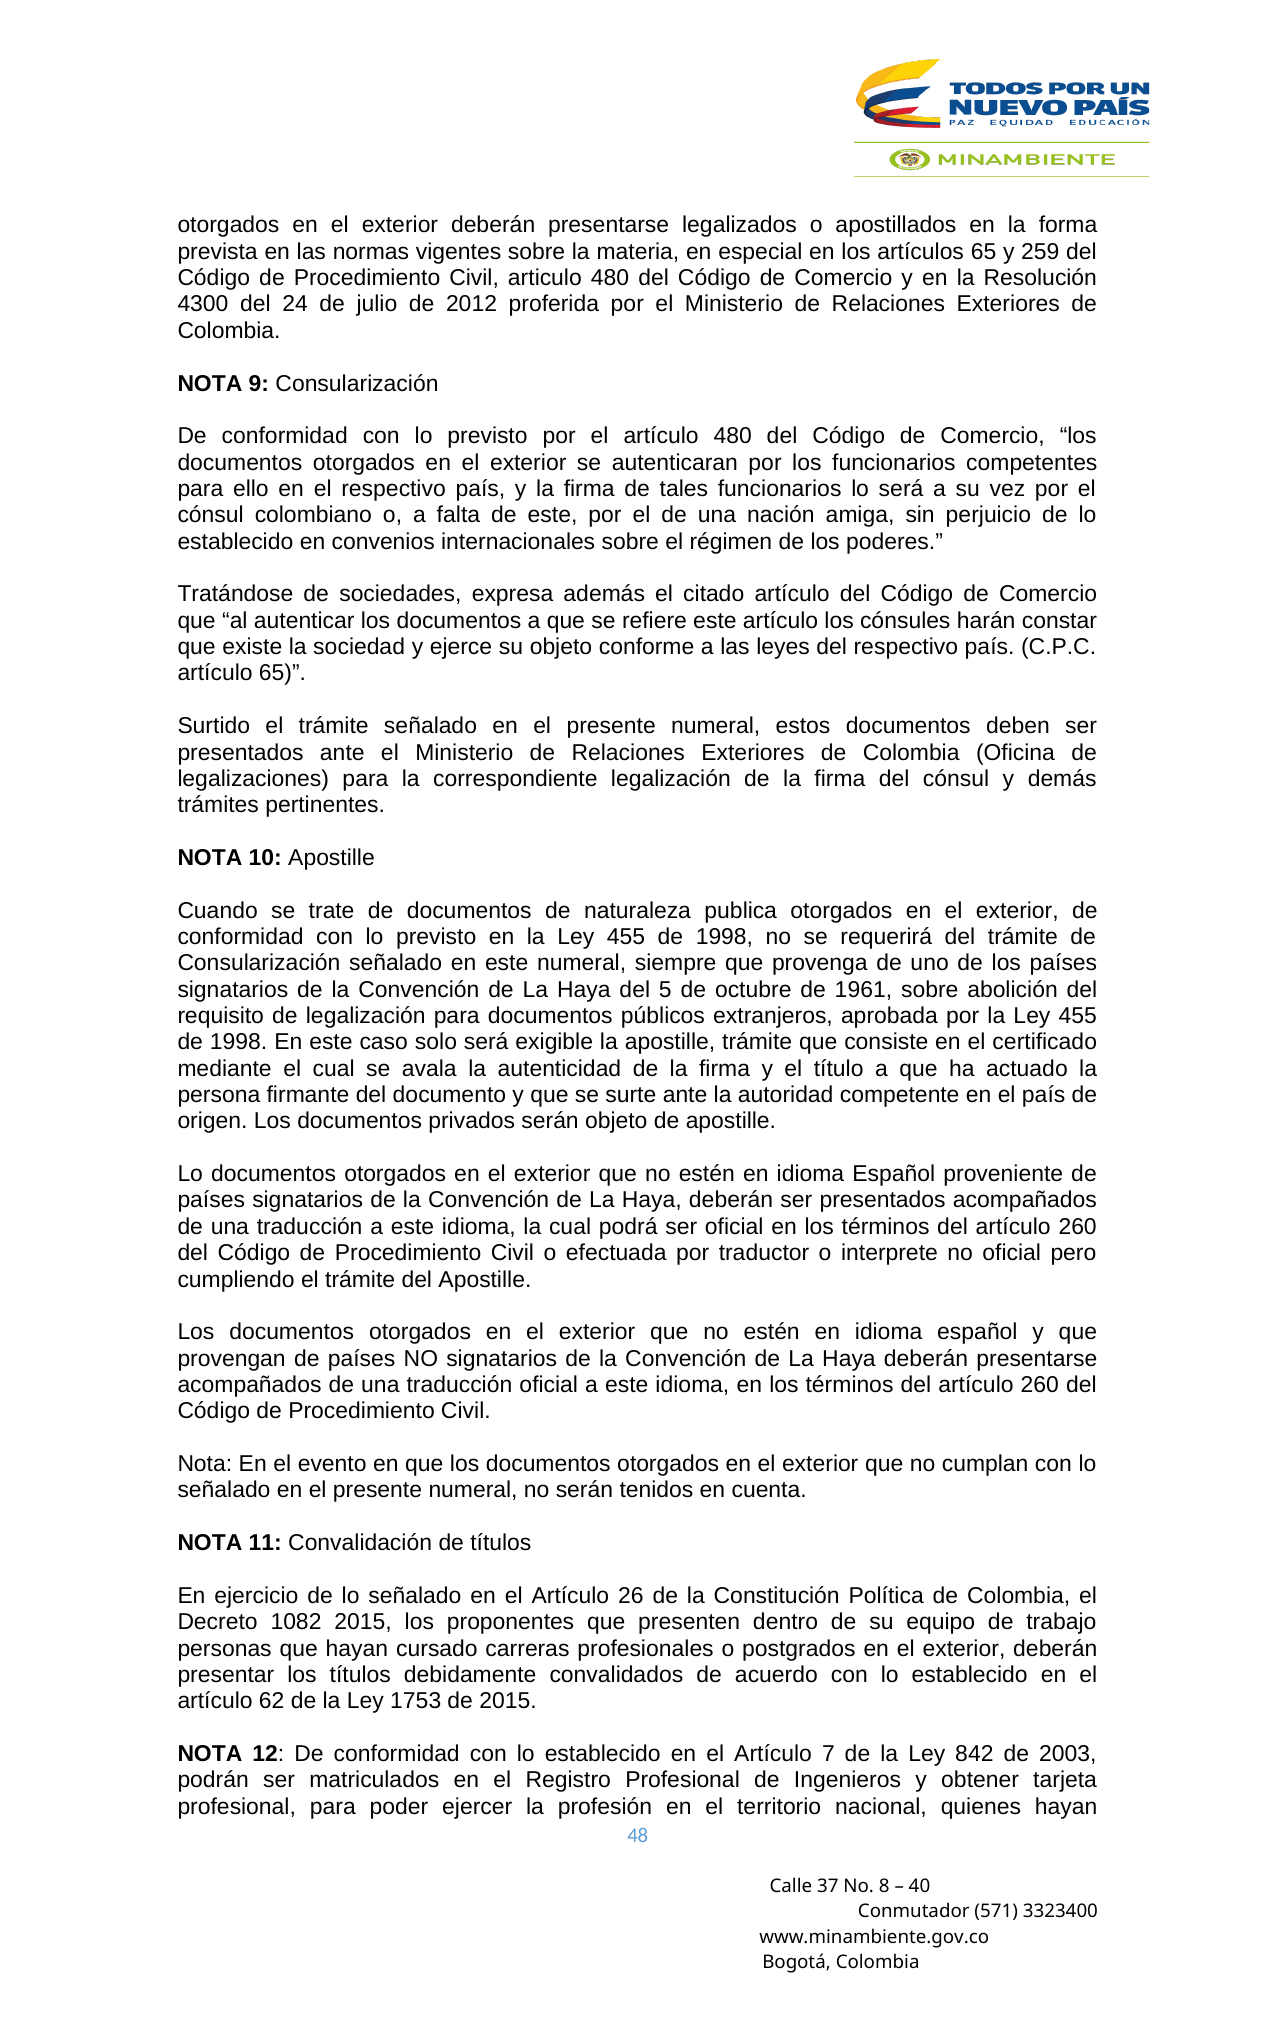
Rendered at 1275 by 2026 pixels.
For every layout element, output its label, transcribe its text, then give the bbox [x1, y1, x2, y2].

text Los documentos otorgados en el exterior que no estén en idioma español y que provengan de países NO signatarios de la Convención de La Haya deberán presentarse acompañados de una traducción oficial a este idioma, en los términos del artículo 260 del Código de Procedimiento Civil. [177, 1318, 1098, 1424]
text De conformidad con lo previsto por el artículo 480 del Código de Comercio, “los documentos otorgados en el exterior se autenticaran por los funcionarios competentes para ello en el respectivo país, y la firma de tales funcionarios lo será a su vez por el cónsul colombiano o, a falta de este, por el de una nación amiga, sin perjuicio de lo establecido en convenios internacionales sobre el régimen de los poderes.” [177, 422, 1098, 554]
text Tratándose de sociedades, expresa además el citado artículo del Código de Comercio que “al autenticar los documentos a que se refiere este artículo los cónsules harán constar que existe la sociedad y ejerce su objeto conforme a las leyes del respectivo país. (C.P.C. artículo 65)”. [177, 580, 1098, 686]
text NOTA 10: Apostille [177, 844, 1098, 870]
text En ejercicio de lo señalado en el Artículo 26 de la Constitución Política de Colombia, el Decreto 1082 2015, los proponentes que presenten dentro de su equipo de trabajo personas que hayan cursado carreras profesionales o postgrados en el exterior, deberán presentar los títulos debidamente convalidados de acuerdo con lo establecido en el artículo 62 de la Ley 1753 de 2015. [177, 1582, 1098, 1713]
picture [853, 59, 1150, 177]
text Lo documentos otorgados en el exterior que no estén en idioma Español proveniente de países signatarios de la Convención de La Haya, deberán ser presentados acompañados de una traducción a este idioma, la cual podrá ser oficial en los términos del artículo 260 del Código de Procedimiento Civil o efectuada por traductor o interprete no oficial pero cumpliendo el trámite del Apostille. [177, 1160, 1098, 1292]
text Cuando se trate de documentos de naturaleza publica otorgados en el exterior, de conformidad con lo previsto en la Ley 455 de 1998, no se requerirá del trámite de Consularización señalado en este numeral, siempre que provenga de uno de los países signatarios de la Convención de La Haya del 5 de octubre de 1961, sobre abolición del requisito de legalización para documentos públicos extranjeros, aprobada por la Ley 455 de 1998. En este caso solo será exigible la apostille, trámite que consiste en el certificado mediante el cual se avala la autenticidad de la firma y el título a que ha actuado la persona firmante del documento y que se surte ante la autoridad competente en el país de origen. Los documentos privados serán objeto de apostille. [177, 897, 1098, 1134]
text Surtido el trámite señalado en el presente numeral, estos documentos deben ser presentados ante el Ministerio de Relaciones Exteriores de Colombia (Oficina de legalizaciones) para la correspondiente legalización de la firma del cónsul y demás trámites pertinentes. [177, 712, 1098, 817]
text NOTA 9: Consularización [177, 369, 1098, 396]
text Nota: En el evento en que los documentos otorgados en el exterior que no cumplan con lo señalado en el presente numeral, no serán tenidos en cuenta. [177, 1450, 1098, 1503]
text NOTA 11: Convalidación de títulos [177, 1529, 1098, 1555]
